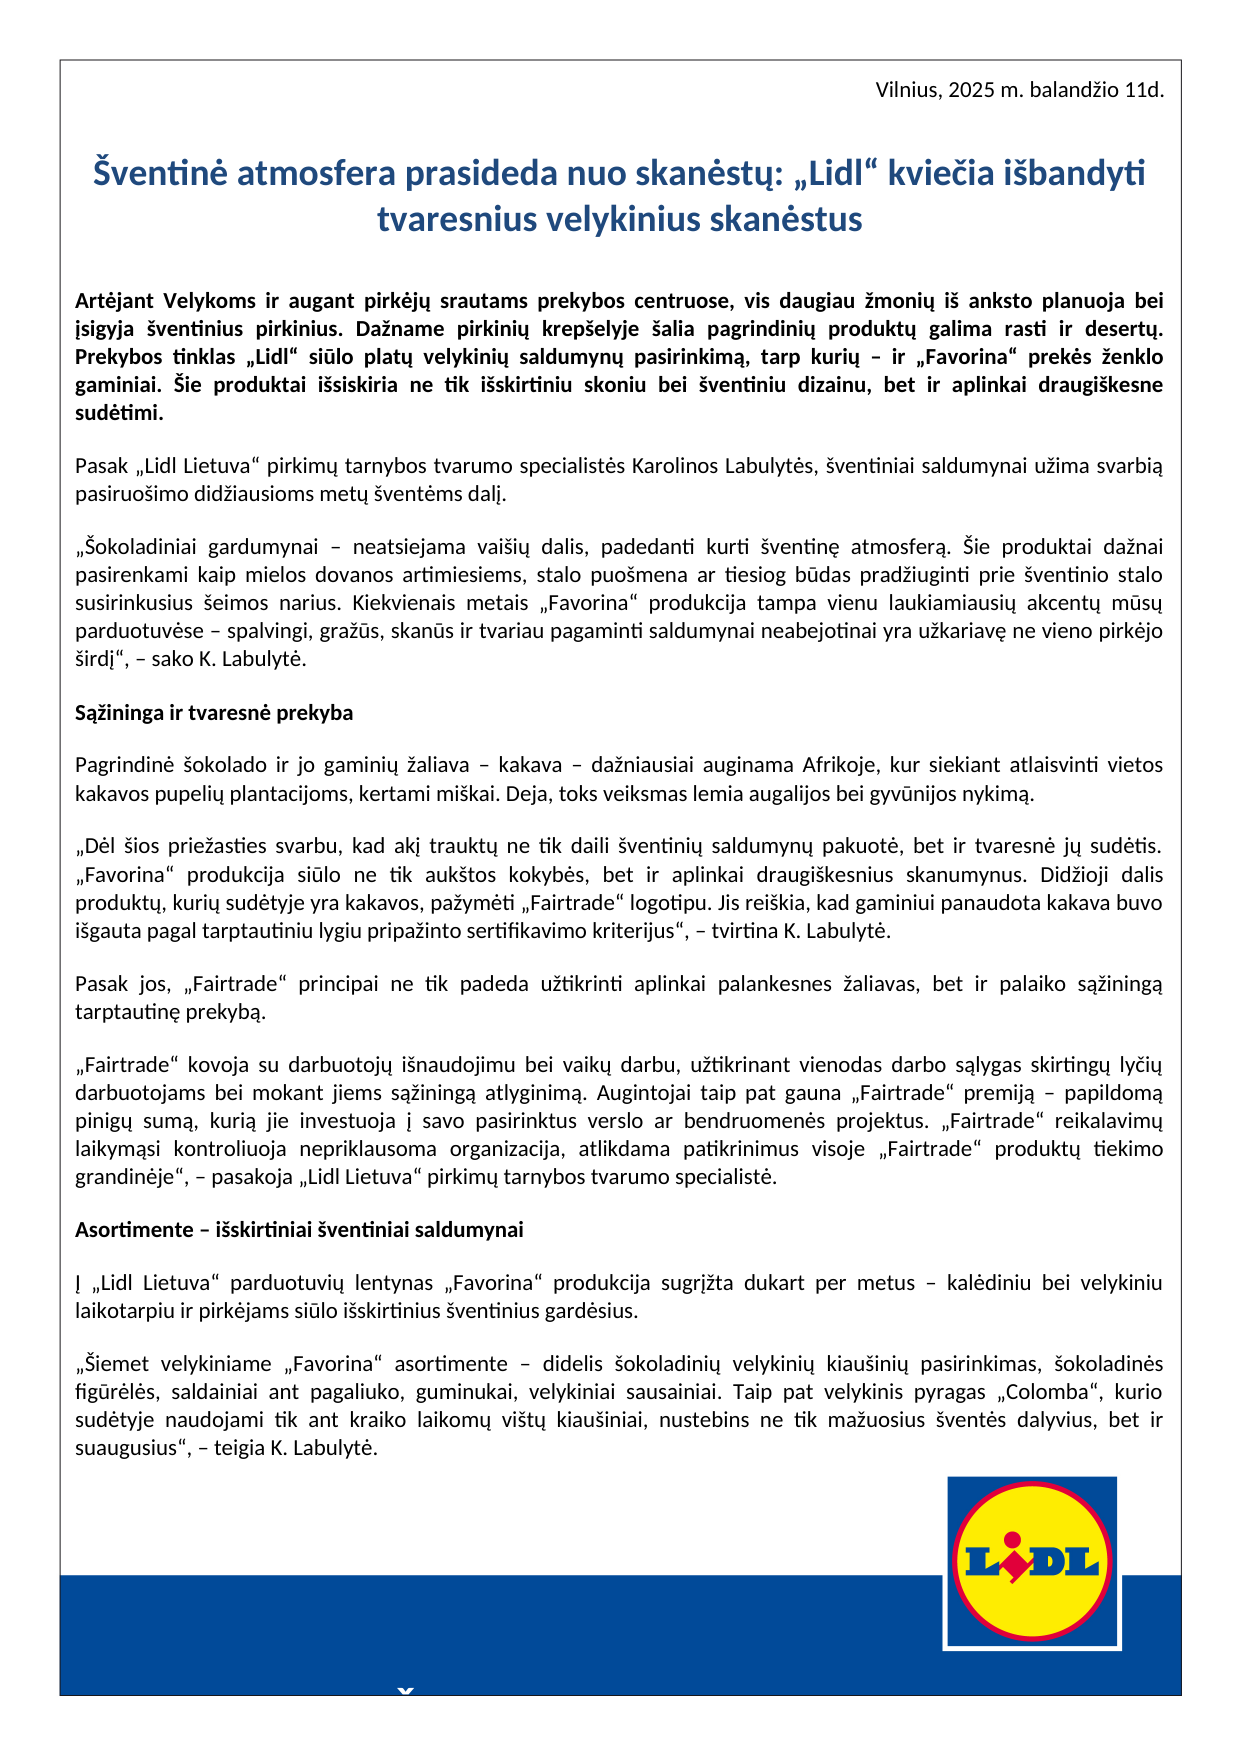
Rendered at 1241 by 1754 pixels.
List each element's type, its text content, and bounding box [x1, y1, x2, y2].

text Sąžininga ir tvaresnė prekyba [75, 698, 1165, 726]
text Pagrindinė šokolado ir jo gaminių žaliava – kakava – dažniausiai auginama Afrikoje, kur siekiant atlaisvinti vietos kakavos pupelių plantacijoms, kertami miškai. Deja, toks veiksmas lemia augalijos bei gyvūnijos nykimą. [75, 751, 1165, 807]
text Vilnius, 2025 m. balandžio 11d. [75, 75, 1165, 103]
text „Šokoladiniai gardumynai – neatsiejama vaišių dalis, padedanti kurti šventinę atmosferą. Šie produktai dažnai pasirenkami kaip mielos dovanos artimiesiems, stalo puošmena ar tiesiog būdas pradžiuginti prie šventinio stalo susirinkusius šeimos narius. Kiekvienais metais „Favorina“ produkcija tampa vienu laukiamiausių akcentų mūsų parduotuvėse – spalvingi, gražūs, skanūs ir tvariau pagaminti saldumynai neabejotinai yra užkariavę ne vieno pirkėjo širdį“, – sako K. Labulytė. [75, 532, 1165, 673]
text Pasak jos, „Fairtrade“ principai ne tik padeda užtikrinti aplinkai palankesnes žaliavas, bet ir palaiko sąžiningą tarptautinę prekybą. [75, 969, 1165, 1025]
text „Dėl šios priežasties svarbu, kad akį trauktų ne tik daili šventinių saldumynų pakuotė, bet ir tvaresnė jų sudėtis. „Favorina“ produkcija siūlo ne tik aukštos kokybės, bet ir aplinkai draugiškesnius skanumynus. Didžioji dalis produktų, kurių sudėtyje yra kakavos, pažymėti „Fairtrade“ logotipu. Jis reiškia, kad gaminiui panaudota kakava buvo išgauta pagal tarptautiniu lygiu pripažinto sertifikavimo kriterijus“, – tvirtina K. Labulytė. [75, 832, 1165, 944]
text Asortimente – išskirtiniai šventiniai saldumynai [75, 1215, 1165, 1243]
text Artėjant Velykoms ir augant pirkėjų srautams prekybos centruose, vis daugiau žmonių iš anksto planuoja bei įsigyja šventinius pirkinius. Dažname pirkinių krepšelyje šalia pagrindinių produktų galima rasti ir desertų. Prekybos tinklas „Lidl“ siūlo platų velykinių saldumynų pasirinkimą, tarp kurių – ir „Favorina“ prekės ženklo gaminiai. Šie produktai išsiskiria ne tik išskirtiniu skoniu bei šventiniu dizainu, bet ir aplinkai draugiškesne sudėtimi. [75, 286, 1165, 426]
text „Šiemet velykiniame „Favorina“ asortimente – didelis šokoladinių velykinių kiaušinių pasirinkimas, šokoladinės figūrėlės, saldainiai ant pagaliuko, guminukai, velykiniai sausainiai. Taip pat velykinis pyragas „Colomba“, kurio sudėtyje naudojami tik ant kraiko laikomų vištų kiaušiniai, nustebins ne tik mažuosius šventės dalyvius, bet ir suaugusius“, – teigia K. Labulytė. [75, 1349, 1165, 1461]
text Šventinė atmosfera prasideda nuo skanėstų: „Lidl“ kviečia išbandyti tvaresnius velykinius skanėstus [75, 149, 1165, 241]
text Į „Lidl Lietuva“ parduotuvių lentynas „Favorina“ produkcija sugrįžta dukart per metus – kalėdiniu bei velykiniu laikotarpiu ir pirkėjams siūlo išskirtinius šventinius gardėsius. [75, 1268, 1165, 1324]
text „Fairtrade“ kovoja su darbuotojų išnaudojimu bei vaikų darbu, užtikrinant vienodas darbo sąlygas skirtingų lyčių darbuotojams bei mokant jiems sąžiningą atlyginimą. Augintojai taip pat gauna „Fairtrade“ premiją – papildomą pinigų sumą, kurią jie investuoja į savo pasirinktus verslo ar bendruomenės projektus. „Fairtrade“ reikalavimų laikymąsi kontroliuoja nepriklausoma organizacija, atlikdama patikrinimus visoje „Fairtrade“ produktų tiekimo grandinėje“, – pasakoja „Lidl Lietuva“ pirkimų tarnybos tvarumo specialistė. [75, 1050, 1165, 1190]
picture [0, 0, 1241, 1754]
text Pasak „Lidl Lietuva“ pirkimų tarnybos tvarumo specialistės Karolinos Labulytės, šventiniai saldumynai užima svarbią pasiruošimo didžiausioms metų šventėms dalį. [75, 451, 1165, 507]
